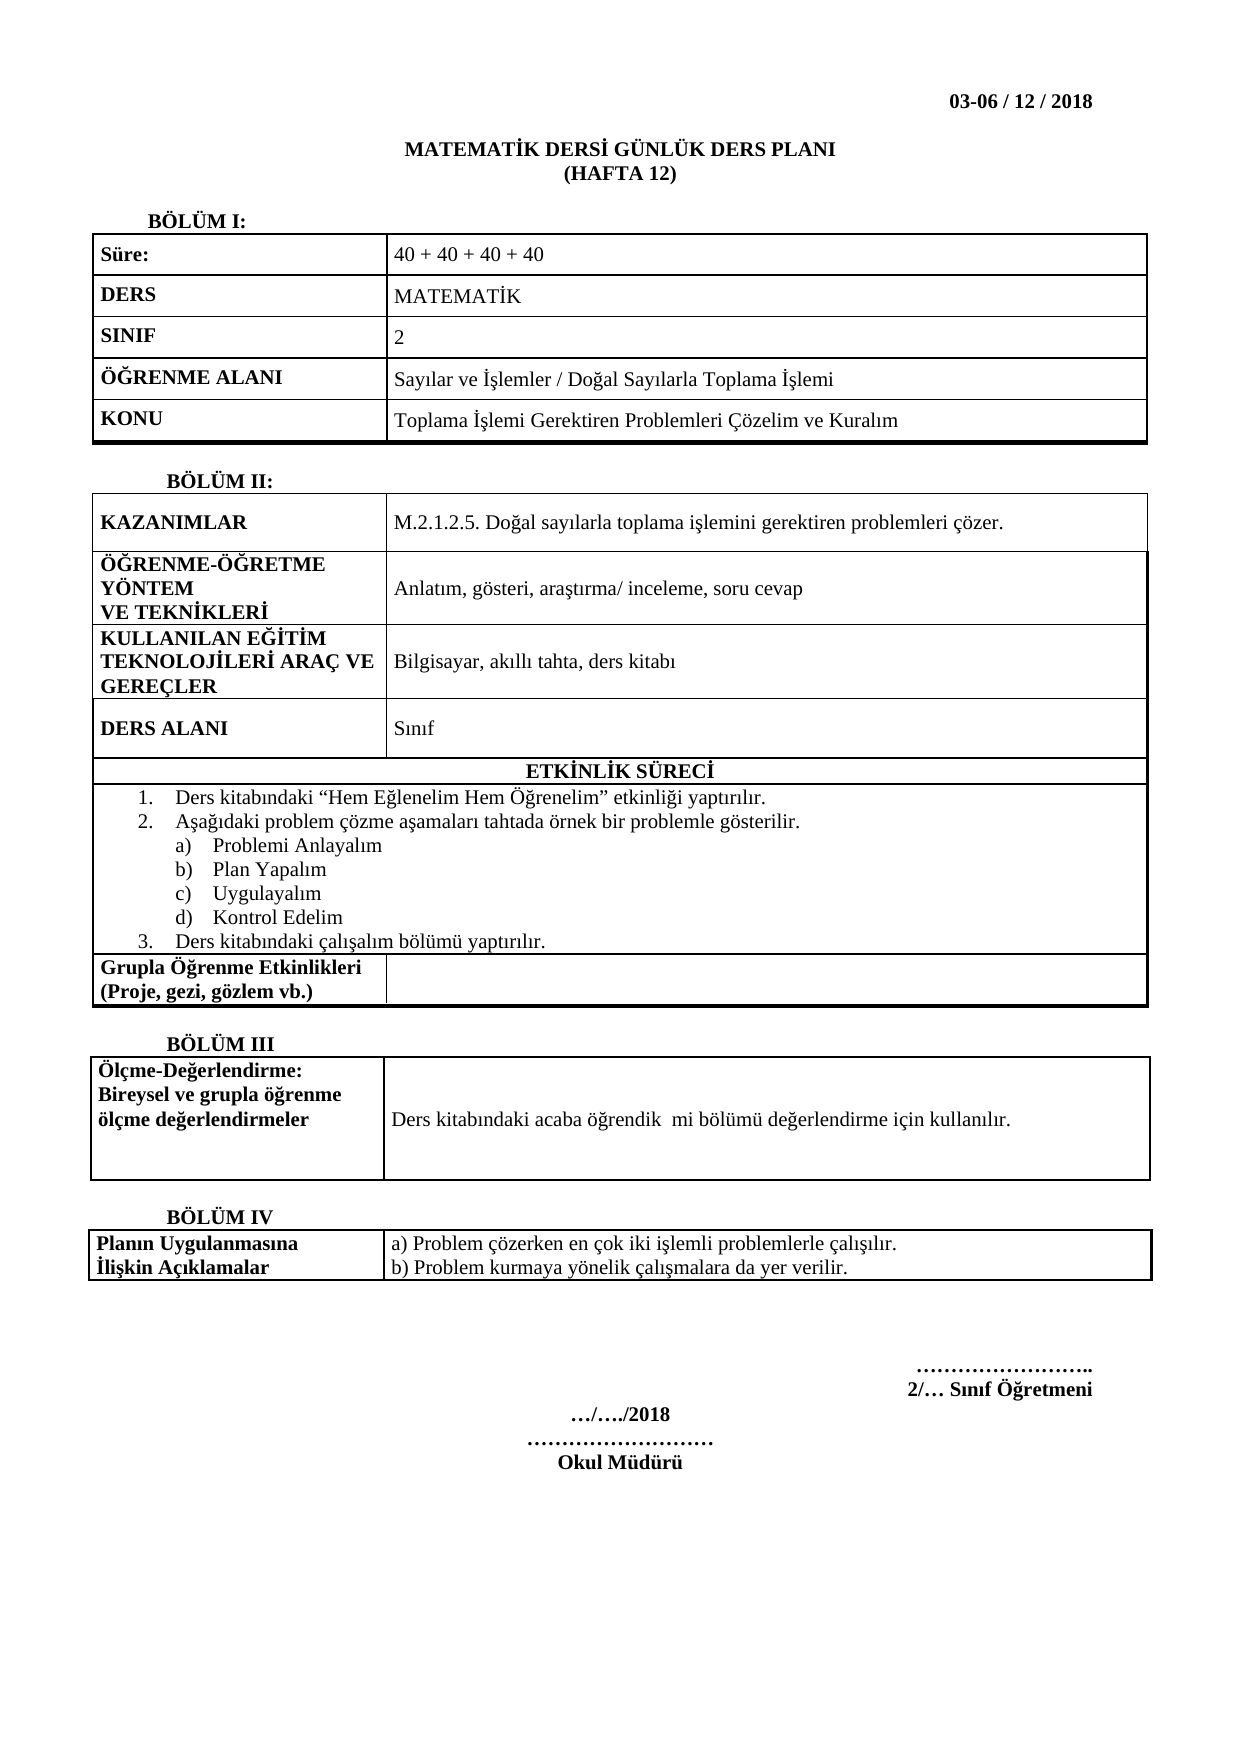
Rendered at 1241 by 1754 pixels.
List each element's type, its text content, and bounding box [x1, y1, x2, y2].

table_cell DERS ALANI [94, 699, 386, 757]
table_cell Toplama İşlemi Gerektiren Problemleri Çözelim ve Kuralım [388, 400, 1146, 440]
table_cell KONU [94, 400, 386, 440]
table_cell ÖĞRENME-ÖĞRETME YÖNTEM VE TEKNİKLERİ [93, 552, 386, 624]
table_cell Sınıf [387, 699, 1146, 757]
text Okul Müdürü [148, 1449, 1092, 1474]
table_cell Bilgisayar, akıllı tahta, ders kitabı [387, 625, 1146, 698]
table_cell KULLANILAN EĞİTİM TEKNOLOJİLERİ ARAÇ VE GEREÇLER [93, 625, 386, 698]
table_cell DERS [94, 276, 386, 316]
subtitle BÖLÜM IV [148, 1205, 1092, 1229]
table_header Ölçme-Değerlendirme: Bireysel ve grupla öğrenme ölçme değerlendirmeler [92, 1058, 383, 1179]
text …………………….. [148, 1353, 1092, 1377]
table_cell Sayılar ve İşlemler / Doğal Sayılarla Toplama İşlemi [388, 359, 1146, 398]
text BÖLÜM II: [148, 468, 1092, 493]
table_cell ÖĞRENME ALANI [94, 359, 386, 398]
table_cell MATEMATİK [388, 276, 1146, 316]
table_header KAZANIMLAR [93, 494, 386, 551]
text BÖLÜM I: [148, 209, 1092, 233]
text 03-06 / 12 / 2018 [148, 89, 1092, 113]
table_cell SINIF [94, 317, 386, 357]
text ……………………… [148, 1426, 1092, 1449]
text (HAFTA 12) [148, 161, 1092, 185]
subtitle BÖLÜM III [148, 1032, 1092, 1056]
table_cell ETKİNLİK SÜRECİ [94, 759, 1146, 783]
text 2/… Sınıf Öğretmeni [148, 1377, 1092, 1401]
table_header 40 + 40 + 40 + 40 [388, 235, 1146, 274]
table_header Ders kitabındaki acaba öğrendik mi bölümü değerlendirme için kullanılır. [385, 1058, 1149, 1179]
table_header Süre: [94, 235, 386, 274]
table_header M.2.1.2.5. Doğal sayılarla toplama işlemini gerektiren problemleri çözer. [387, 494, 1147, 551]
table_cell 2 [388, 317, 1146, 357]
table_cell [387, 955, 1146, 1003]
table_cell Anlatım, gösteri, araştırma/ inceleme, soru cevap [387, 552, 1146, 624]
table_cell Ders kitabındaki “Hem Eğlenelim Hem Öğrenelim” etkinliği yaptırılır. Aşağıdaki problem çözme aşamaları tahtada örnek bir problemle gösterilir. Problemi Anlayalım Plan Yapalım Uygulayalım Kontrol Edelim Ders kitabındaki çalışalım bölümü yaptırılır. [94, 785, 1146, 953]
text MATEMATİK DERSİ GÜNLÜK DERS PLANI [148, 137, 1092, 161]
text …/…./2018 [148, 1401, 1092, 1426]
table_header Planın Uygulanmasına İlişkin Açıklamalar [90, 1231, 383, 1279]
table_header a) Problem çözerken en çok iki işlemli problemlerle çalışılır. b) Problem kurmaya yönelik çalışmalara da yer verilir. [385, 1231, 1150, 1279]
table_cell Grupla Öğrenme Etkinlikleri (Proje, gezi, gözlem vb.) [94, 955, 386, 1003]
